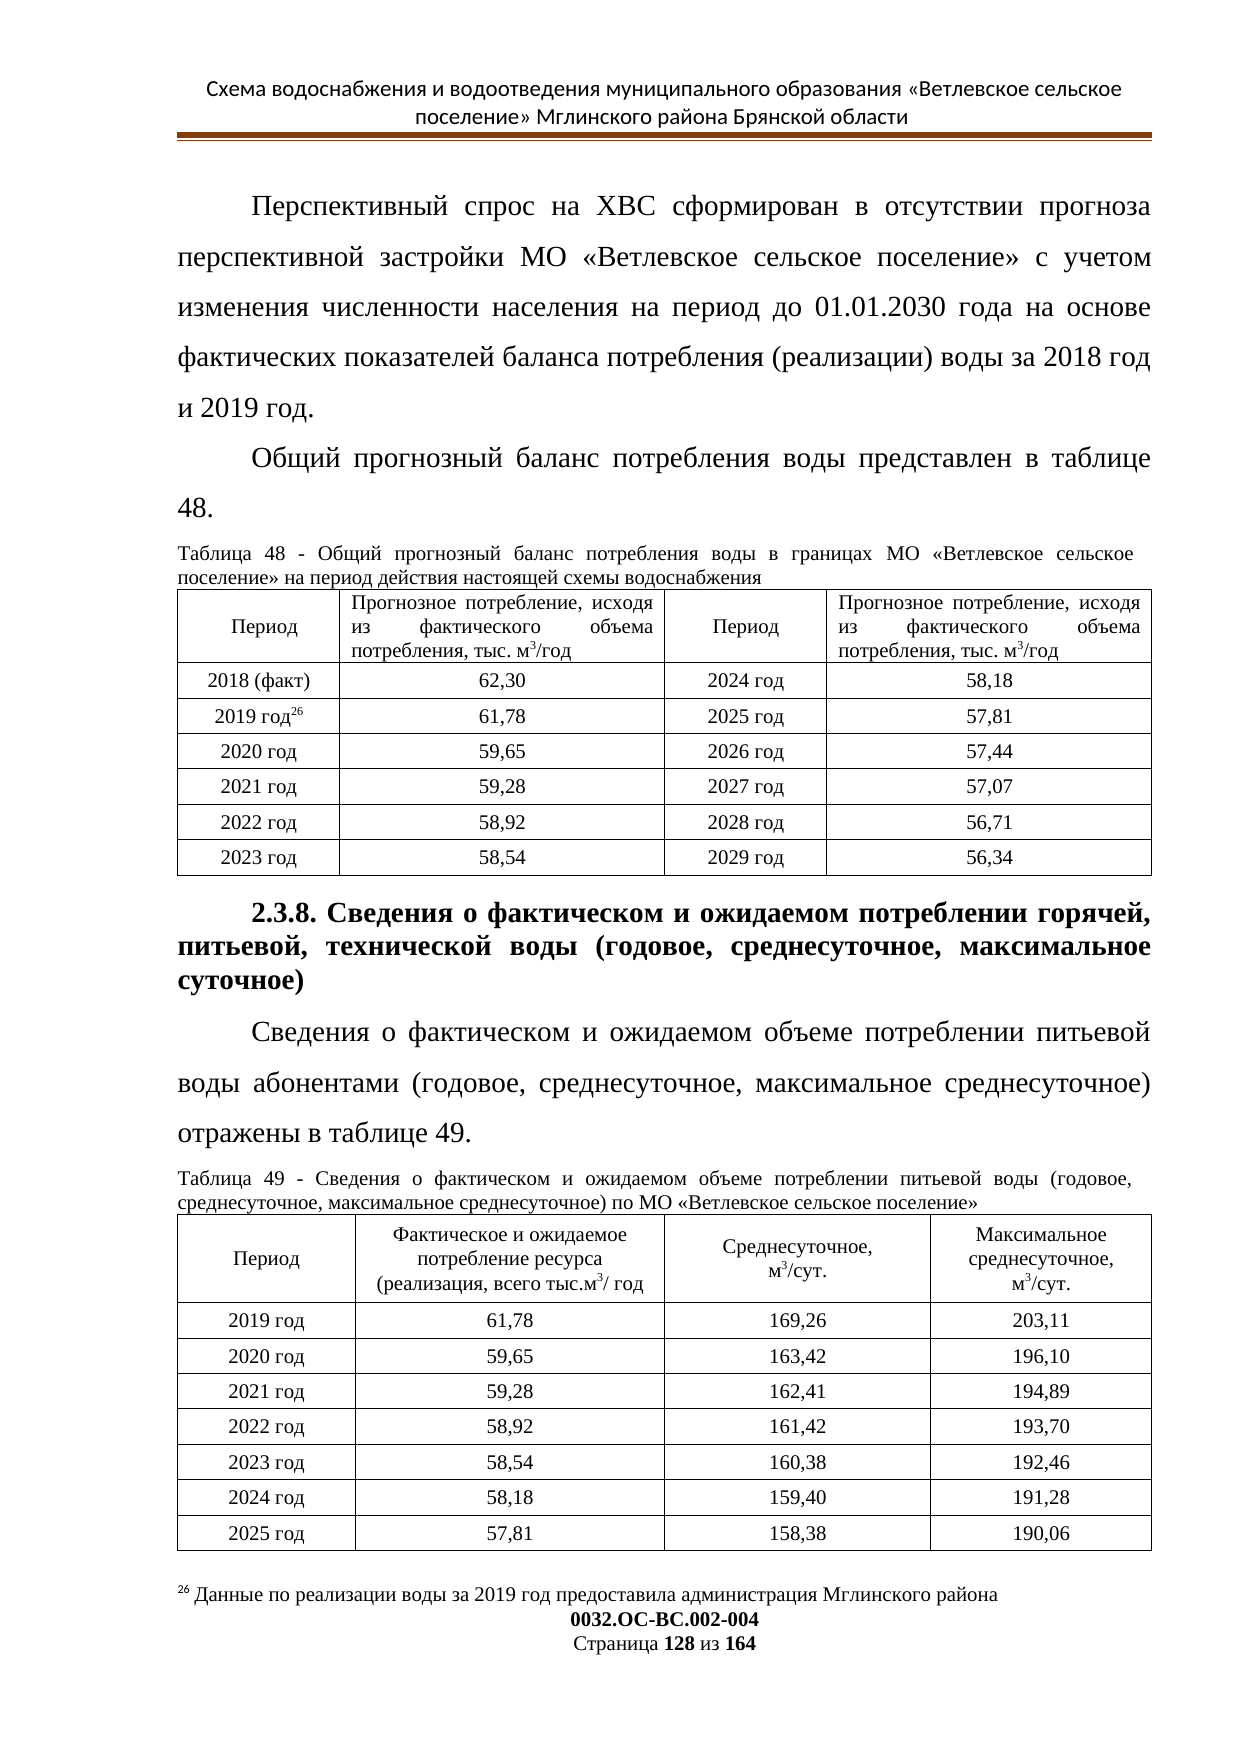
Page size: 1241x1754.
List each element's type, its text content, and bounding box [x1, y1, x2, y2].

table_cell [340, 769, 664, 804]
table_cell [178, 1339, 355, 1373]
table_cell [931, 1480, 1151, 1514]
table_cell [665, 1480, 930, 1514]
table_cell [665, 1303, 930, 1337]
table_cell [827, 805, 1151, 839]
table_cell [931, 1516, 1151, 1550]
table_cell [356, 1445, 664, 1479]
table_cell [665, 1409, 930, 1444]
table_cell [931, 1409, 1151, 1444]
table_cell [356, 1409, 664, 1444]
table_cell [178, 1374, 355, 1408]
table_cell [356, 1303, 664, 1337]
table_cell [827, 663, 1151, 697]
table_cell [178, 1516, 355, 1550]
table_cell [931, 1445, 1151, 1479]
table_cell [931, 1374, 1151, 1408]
text Сведения о фактическом и ожидаемом объеме потреблении питьевой воды абонентами (годовое, среднесуточное, максимальное среднесуточное) отражены в таблице 49. [177, 1014, 1152, 1149]
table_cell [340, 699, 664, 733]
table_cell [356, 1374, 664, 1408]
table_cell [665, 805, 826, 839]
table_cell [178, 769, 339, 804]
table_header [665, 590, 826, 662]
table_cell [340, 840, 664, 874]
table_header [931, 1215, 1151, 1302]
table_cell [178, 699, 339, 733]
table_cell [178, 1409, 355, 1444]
text Таблица 49 - Сведения о фактическом и ожидаемом объеме потреблении питьевой воды (годовое, среднесуточное, максимальное среднесуточное) по МО «Ветлевское сельское поселение» [177, 1166, 1134, 1214]
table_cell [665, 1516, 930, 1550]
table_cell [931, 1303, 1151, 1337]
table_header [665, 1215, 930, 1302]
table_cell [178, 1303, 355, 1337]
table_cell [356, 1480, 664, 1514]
text 2.3.8. Сведения о фактическом и ожидаемом потреблении горячей, питьевой, технической воды (годовое, среднесуточное, максимальное суточное) [177, 895, 1152, 995]
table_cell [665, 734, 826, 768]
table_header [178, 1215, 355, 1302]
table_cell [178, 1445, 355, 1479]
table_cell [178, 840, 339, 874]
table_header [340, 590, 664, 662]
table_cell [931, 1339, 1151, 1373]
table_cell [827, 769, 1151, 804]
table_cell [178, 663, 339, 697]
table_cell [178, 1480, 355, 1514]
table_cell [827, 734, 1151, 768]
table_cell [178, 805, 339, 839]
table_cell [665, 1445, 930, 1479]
text Общий прогнозный баланс потребления воды представлен в таблице 48. [177, 440, 1152, 524]
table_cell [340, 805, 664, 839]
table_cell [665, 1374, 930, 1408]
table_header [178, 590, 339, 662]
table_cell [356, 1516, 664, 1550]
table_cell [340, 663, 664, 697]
text Перспективный спрос на ХВС сформирован в отсутствии прогноза перспективной застройки МО «Ветлевское сельское поселение» с учетом изменения численности населения на период до 01.01.2030 года на основе фактических показателей баланса потребления (реализации) воды за 2018 год и 2019 год. [177, 188, 1152, 423]
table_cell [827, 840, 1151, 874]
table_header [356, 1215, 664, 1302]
text Таблица 48 - Общий прогнозный баланс потребления воды в границах МО «Ветлевское сельское поселение» на период действия настоящей схемы водоснабжения [177, 541, 1134, 589]
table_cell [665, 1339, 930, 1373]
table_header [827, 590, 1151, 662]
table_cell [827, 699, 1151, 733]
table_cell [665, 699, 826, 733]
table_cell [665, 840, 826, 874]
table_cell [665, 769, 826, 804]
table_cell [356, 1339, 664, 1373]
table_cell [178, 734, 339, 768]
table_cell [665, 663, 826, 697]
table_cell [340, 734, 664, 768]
